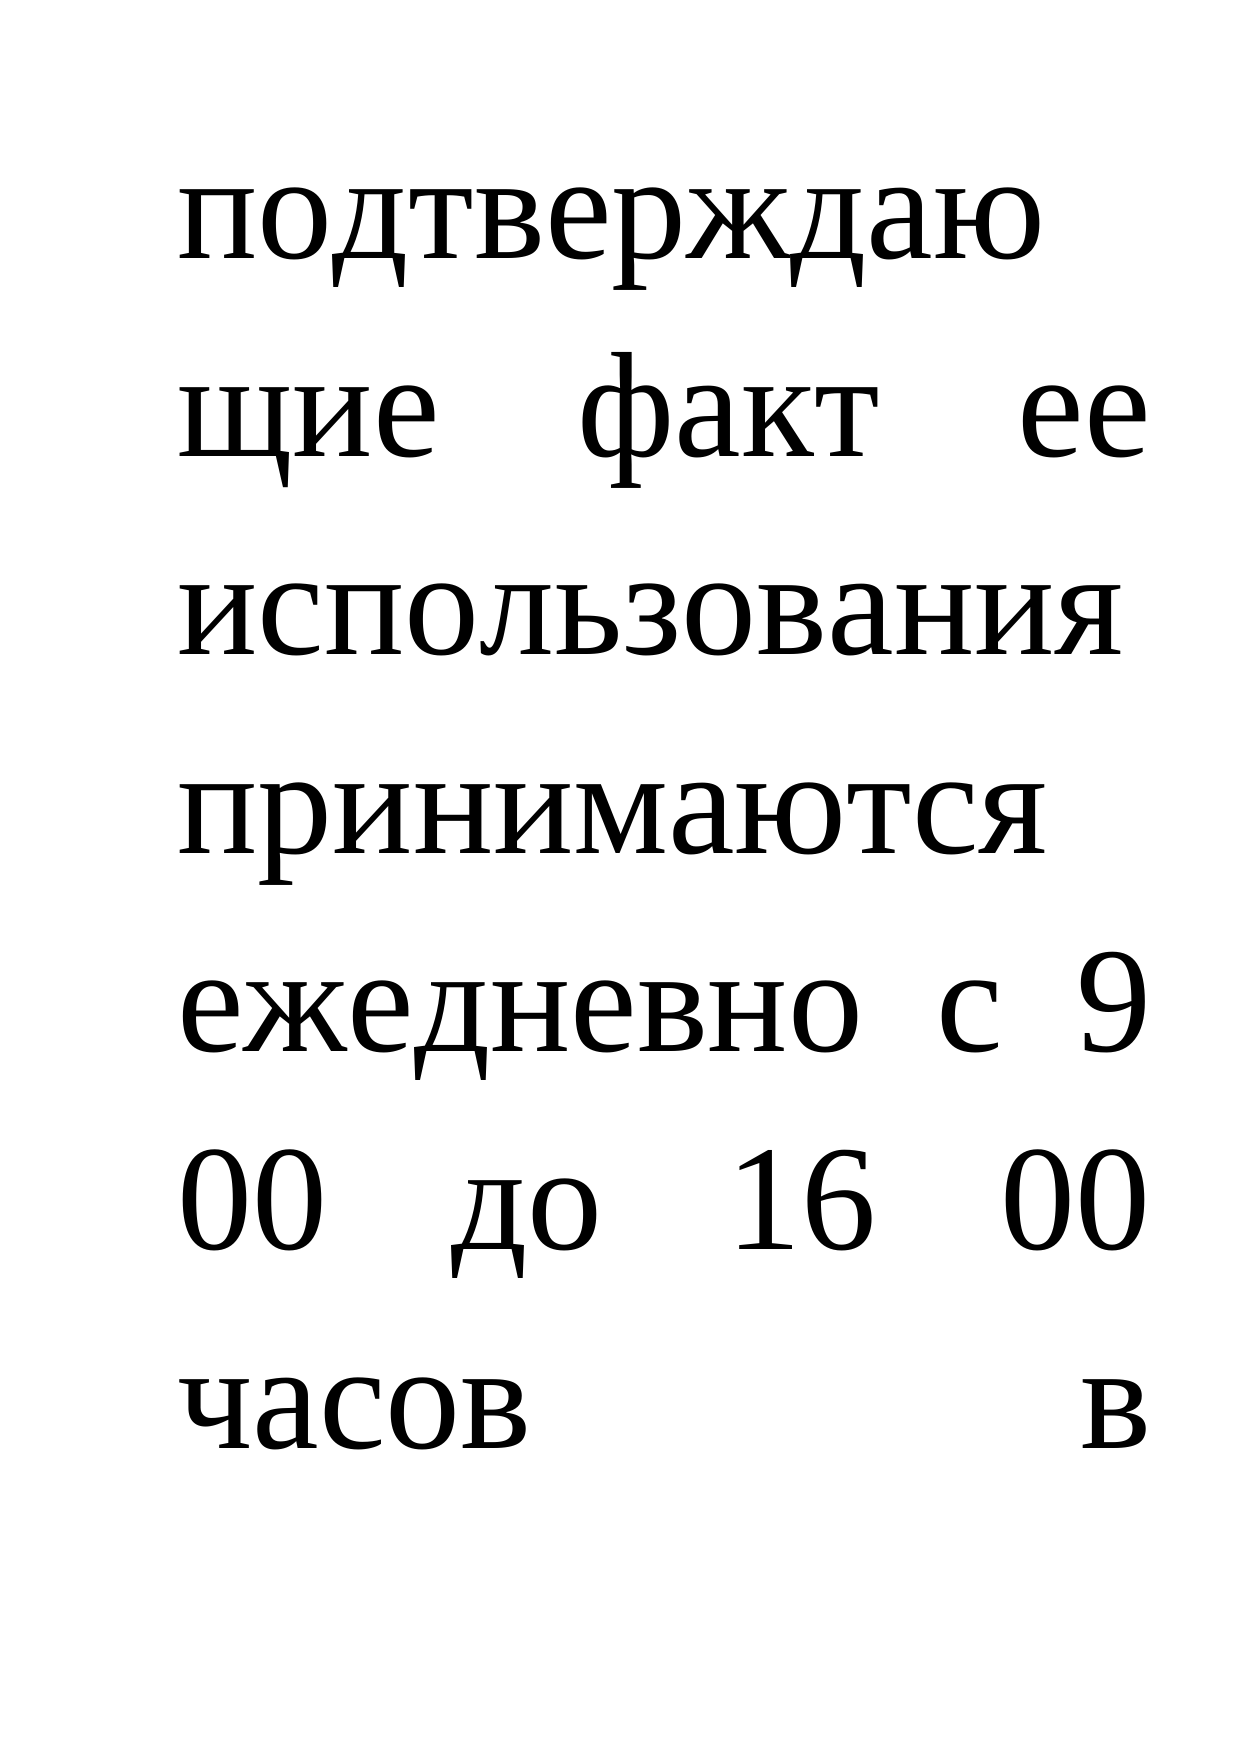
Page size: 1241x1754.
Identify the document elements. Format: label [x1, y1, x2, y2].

text [177, 118, 1152, 1481]
